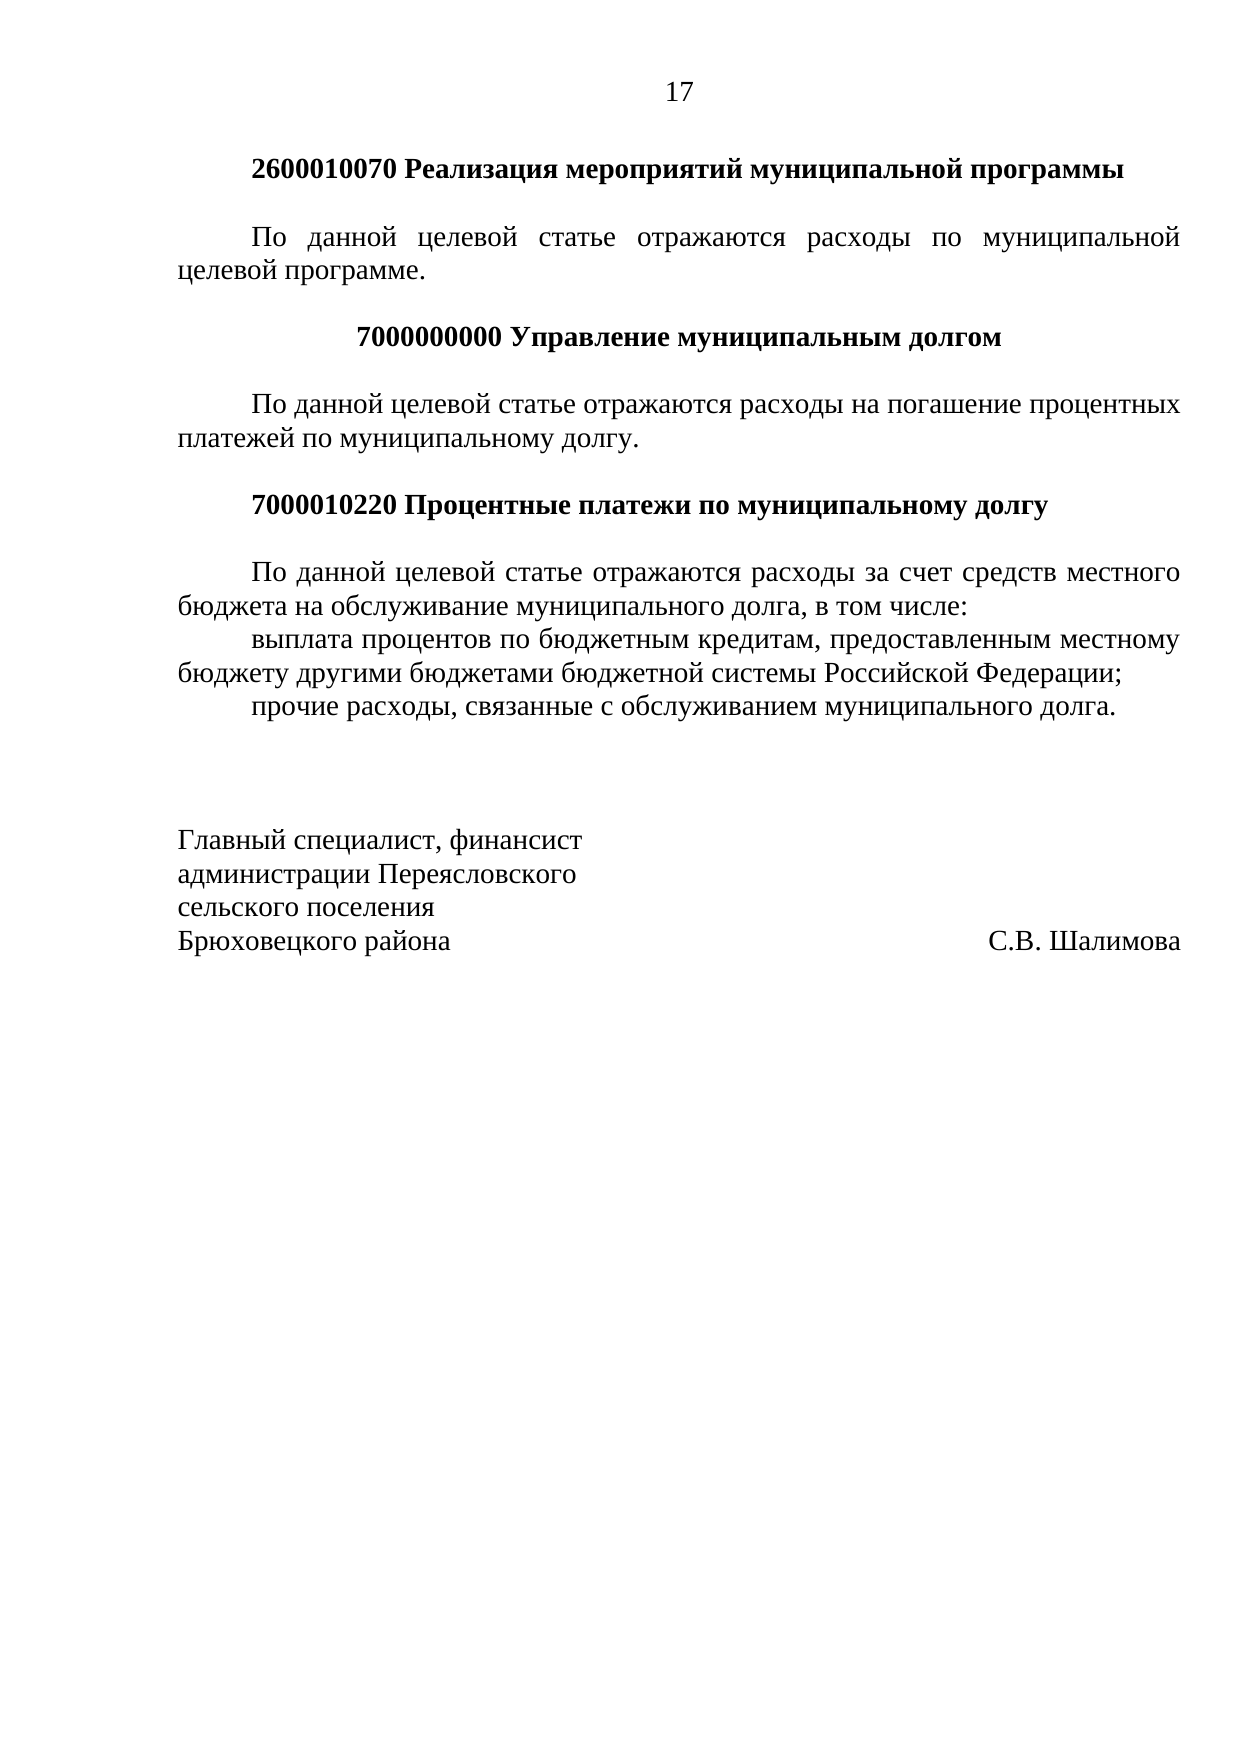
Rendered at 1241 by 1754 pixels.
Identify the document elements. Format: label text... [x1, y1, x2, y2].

text выплата процентов по бюджетным кредитам, предоставленным местному бюджету другими бюджетами бюджетной системы Российской Федерации; [177, 621, 1181, 688]
text Главный специалист, финансист [177, 822, 1181, 856]
text 7000010220 Процентные платежи по муниципальному долгу [177, 487, 1181, 521]
text По данной целевой статье отражаются расходы на погашение процентных платежей по муниципальному долгу. [177, 386, 1181, 453]
text По данной целевой статье отражаются расходы по муниципальной целевой программе. [177, 219, 1181, 286]
text прочие расходы, связанные с обслуживанием муниципального долга. [177, 688, 1181, 722]
text Брюховецкого района С.В. Шалимова [177, 923, 1181, 957]
text 2600010070 Реализация мероприятий муниципальной программы [177, 152, 1181, 185]
text 7000000000 Управление муниципальным долгом [177, 319, 1181, 353]
text администрации Переясловского [177, 856, 1181, 889]
text По данной целевой статье отражаются расходы за счет средств местного бюджета на обслуживание муниципального долга, в том числе: [177, 554, 1181, 621]
text сельского поселения [177, 889, 1181, 923]
